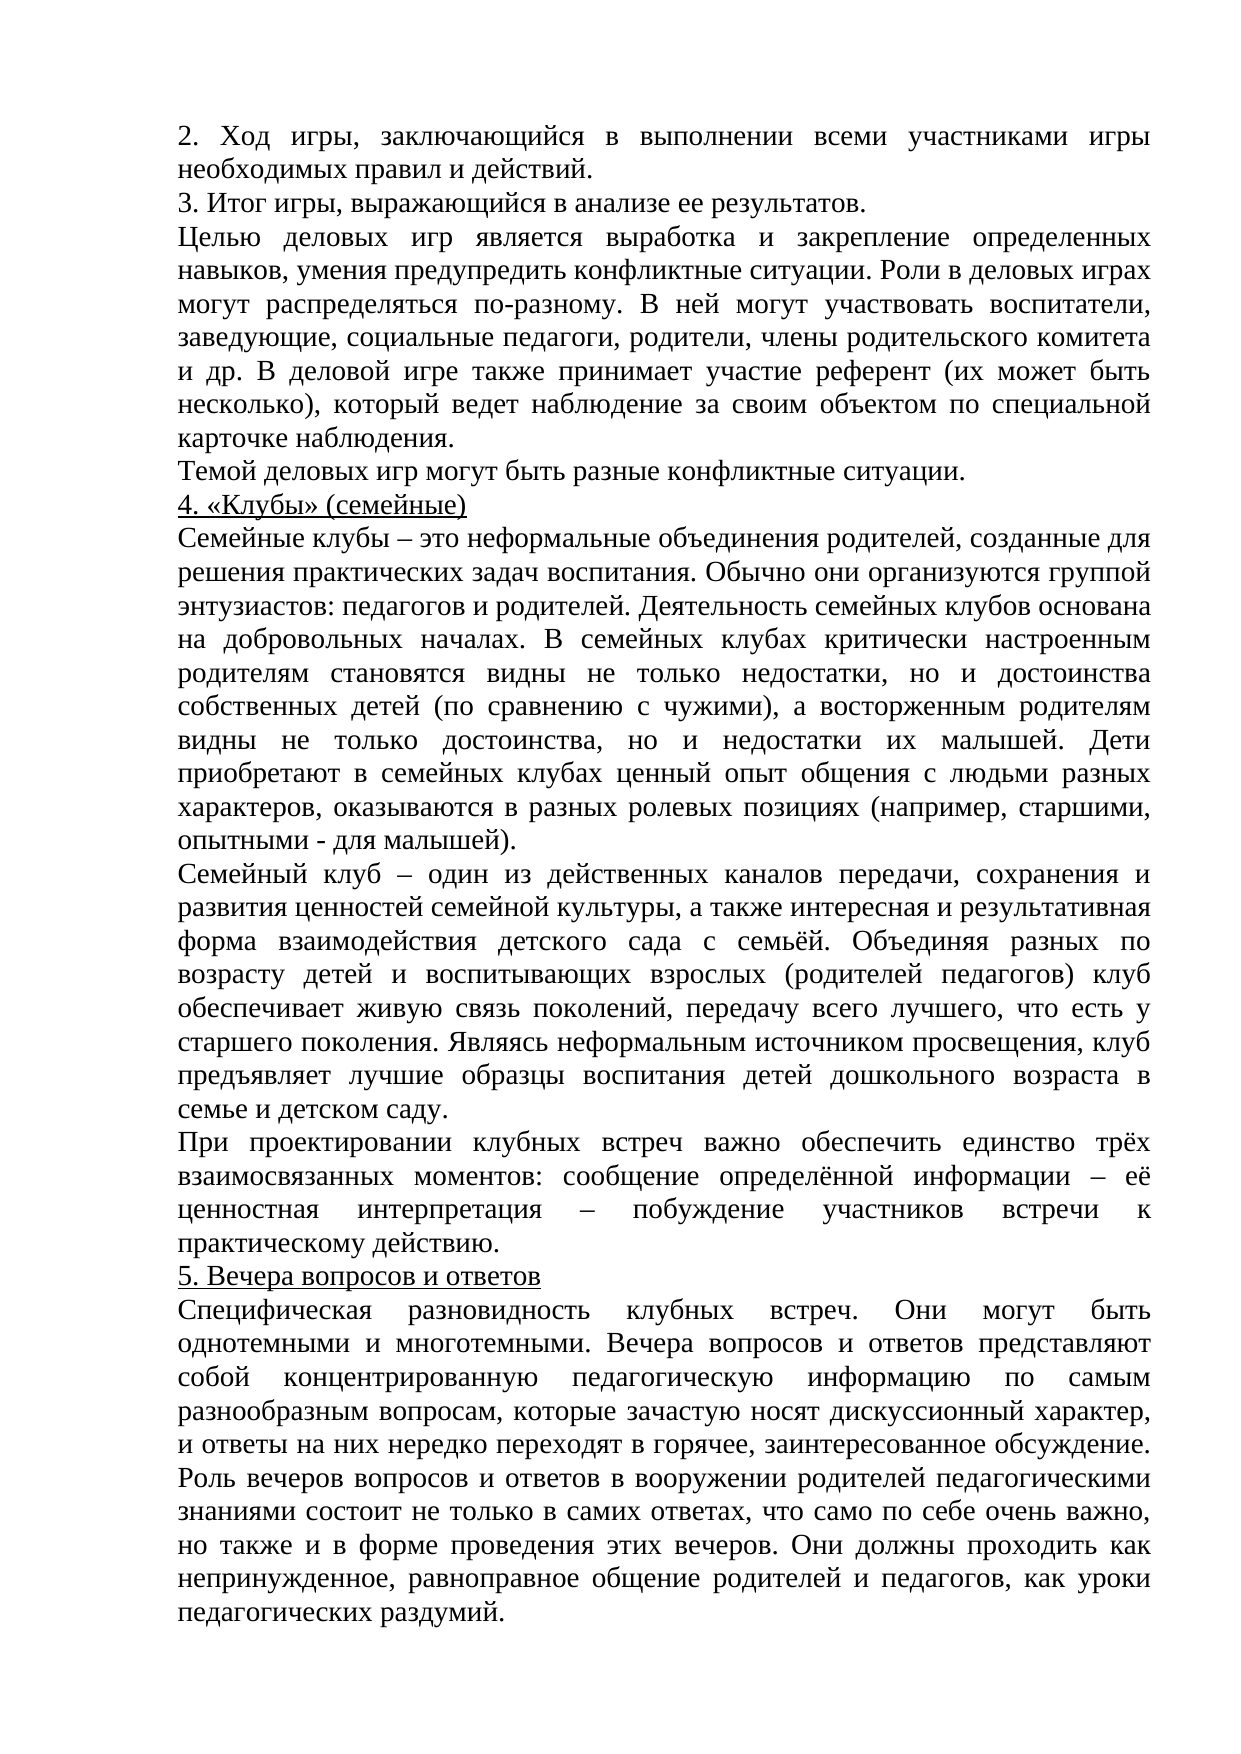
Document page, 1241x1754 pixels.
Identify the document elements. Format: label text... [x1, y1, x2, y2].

text Целью деловых игр является выработка и закрепление определенных навыков, умения предупредить конфликтные ситуации. Роли в деловых играх могут распределяться по-разному. В ней могут участвовать воспитатели, заведующие, социальные педагоги, родители, члены родительского комитета и др. В деловой игре также принимает участие референт (их может быть несколько), который ведет наблюдение за своим объектом по специальной карточке наблюдения. [177, 219, 1152, 453]
text Семейные клубы – это неформальные объединения родителей, созданные для решения практических задач воспитания. Обычно они организуются группой энтузиастов: педагогов и родителей. Деятельность семейных клубов основана на добровольных началах. В семейных клубах критически настроенным родителям становятся видны не только недостатки, но и достоинства собственных детей (по сравнению с чужими), а восторженным родителям видны не только достоинства, но и недостатки их малышей. Дети приобретают в семейных клубах ценный опыт общения с людьми разных характеров, оказываются в разных ролевых позициях (например, старшими, опытными - для малышей). [177, 521, 1152, 856]
text 4. «Клубы» (семейные) [177, 487, 1152, 521]
text 2. Ход игры, заключающийся в выполнении всеми участниками игры необходимых правил и действий. [177, 118, 1152, 185]
text 5. Вечера вопросов и ответов [177, 1258, 1152, 1292]
text Специфическая разновидность клубных встреч. Они могут быть однотемными и многотемными. Вечера вопросов и ответов представляют собой концентрированную педагогическую информацию по самым разнообразным вопросам, которые зачастую носят дискуссионный характер, и ответы на них нередко переходят в горячее, заинтересованное обсуждение. Роль вечеров вопросов и ответов в вооружении родителей педагогическими знаниями состоит не только в самих ответах, что само по себе очень важно, но также и в форме проведения этих вечеров. Они должны проходить как непринужденное, равноправное общение родителей и педагогов, как уроки педагогических раздумий. [177, 1292, 1152, 1627]
text Семейный клуб – один из действенных каналов передачи, сохранения и развития ценностей семейной культуры, а также интересная и результативная форма взаимодействия детского сада с семьёй. Объединяя разных по возрасту детей и воспитывающих взрослых (родителей педагогов) клуб обеспечивает живую связь поколений, передачу всего лучшего, что есть у старшего поколения. Являясь неформальным источником просвещения, клуб предъявляет лучшие образцы воспитания детей дошкольного возраста в семье и детском саду. [177, 856, 1152, 1124]
text Темой деловых игр могут быть разные конфликтные ситуации. [177, 453, 1152, 487]
text При проектировании клубных встреч важно обеспечить единство трёх взаимосвязанных моментов: сообщение определённой информации – её ценностная интерпретация – побуждение участников встречи к практическому действию. [177, 1124, 1152, 1258]
text 3. Итог игры, выражающийся в анализе ее результатов. [177, 185, 1152, 219]
